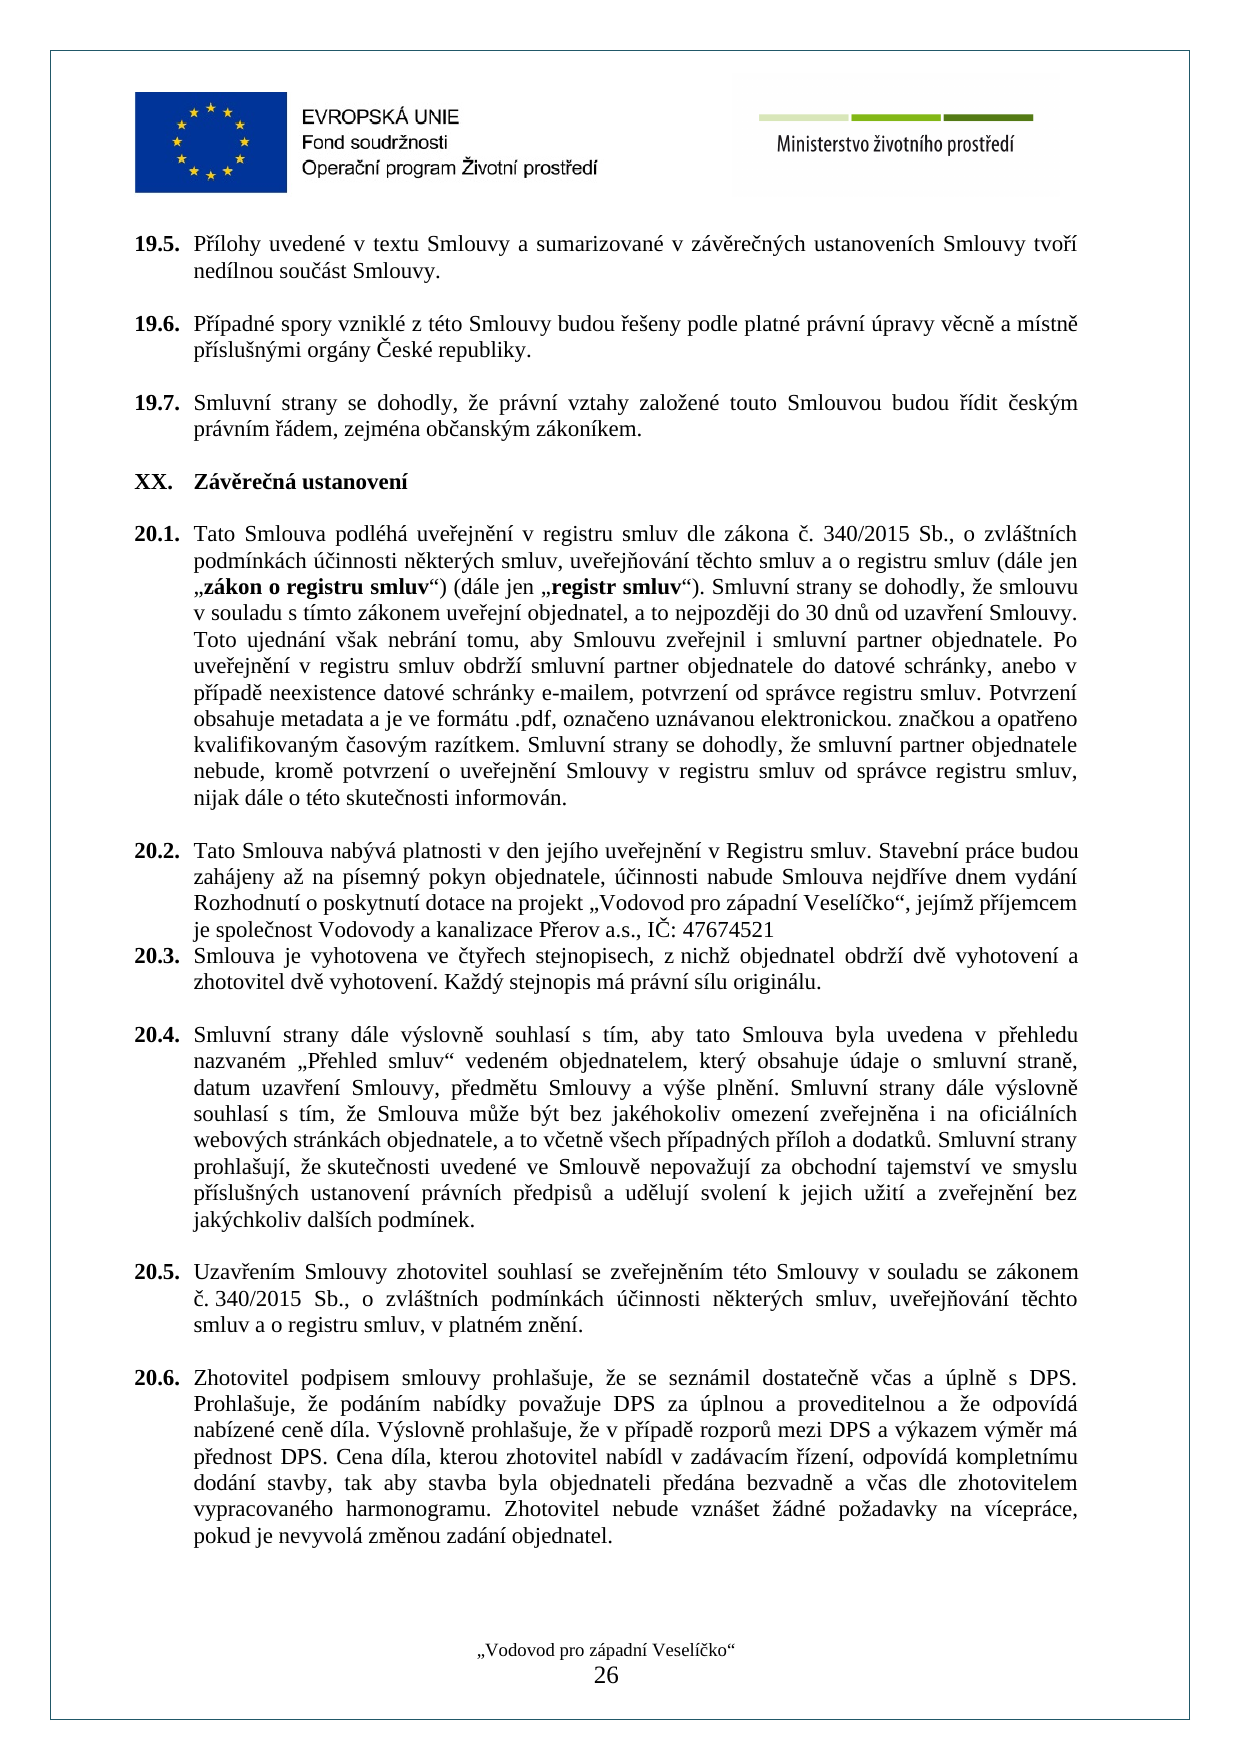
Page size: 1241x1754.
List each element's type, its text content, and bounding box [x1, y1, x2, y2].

list Případné spory vzniklé z této Smlouvy budou řešeny podle platné právní úpravy věcně a místně příslušnými orgány České republiky. [134, 309, 1079, 362]
list Přílohy uvedené v textu Smlouvy a sumarizované v závěrečných ustanoveních Smlouvy tvoří nedílnou součást Smlouvy. [134, 231, 1079, 283]
list Uzavřením Smlouvy zhotovitel souhlasí se zveřejněním této Smlouvy v souladu se zákonem č. 340/2015 Sb., o zvláštních podmínkách účinnosti některých smluv, uveřejňování těchto smluv a o registru smluv, v platném znění. [134, 1258, 1079, 1337]
list Tato Smlouva podléhá uveřejnění v registru smluv dle zákona č. 340/2015 Sb., o zvláštních podmínkách účinnosti některých smluv, uveřejňování těchto smluv a o registru smluv (dále jen „zákon o registru smluv“) (dále jen „registr smluv“). Smluvní strany se dohodly, že smlouvu v souladu s tímto zákonem uveřejní objednatel, a to nejpozději do 30 dnů od uzavření Smlouvy. Toto ujednání však nebrání tomu, aby Smlouvu zveřejnil i smluvní partner objednatele. Po uveřejnění v registru smluv obdrží smluvní partner objednatele do datové schránky, anebo v případě neexistence datové schránky e-mailem, potvrzení od správce registru smluv. Potvrzení obsahuje metadata a je ve formátu .pdf, označeno uznávanou elektronickou. značkou a opatřeno kvalifikovaným časovým razítkem. Smluvní strany se dohodly, že smluvní partner objednatele nebude, kromě potvrzení o uveřejnění Smlouvy v registru smluv od správce registru smluv, nijak dále o této skutečnosti informován. [134, 520, 1079, 810]
text XX. Závěrečná ustanovení [134, 468, 1079, 494]
list Zhotovitel podpisem smlouvy prohlašuje, že se seznámil dostatečně včas a úplně s DPS. Prohlašuje, že podáním nabídky považuje DPS za úplnou a proveditelnou a že odpovídá nabízené ceně díla. Výslovně prohlašuje, že v případě rozporů mezi DPS a výkazem výměr má přednost DPS. Cena díla, kterou zhotovitel nabídl v zadávacím řízení, odpovídá kompletnímu dodání stavby, tak aby stavba byla objednateli předána bezvadně a včas dle zhotovitelem vypracovaného harmonogramu. Zhotovitel nebude vznášet žádné požadavky na vícepráce, pokud je nevyvolá změnou zadání objednatel. [134, 1364, 1079, 1548]
list Smluvní strany se dohodly, že právní vztahy založené touto Smlouvou budou řídit českým právním řádem, zejména občanským zákoníkem. [134, 389, 1079, 441]
list Smluvní strany dále výslovně souhlasí s tím, aby tato Smlouva byla uvedena v přehledu nazvaném „Přehled smluv“ vedeném objednatelem, který obsahuje údaje o smluvní straně, datum uzavření Smlouvy, předmětu Smlouvy a výše plnění. Smluvní strany dále výslovně souhlasí s tím, že Smlouva může být bez jakéhokoliv omezení zveřejněna i na oficiálních webových stránkách objednatele, a to včetně všech případných příloh a dodatků. Smluvní strany prohlašují, že skutečnosti uvedené ve Smlouvě nepovažují za obchodní tajemství ve smyslu příslušných ustanovení právních předpisů a udělují svolení k jejich užití a zveřejnění bez jakýchkoliv dalších podmínek. [134, 1021, 1079, 1232]
list Tato Smlouva nabývá platnosti v den jejího uveřejnění v Registru smluv. Stavební práce budou zahájeny až na písemný pokyn objednatele, účinnosti nabude Smlouva nejdříve dnem vydání Rozhodnutí o poskytnutí dotace na projekt „Vodovod pro západní Veselíčko“, jejímž příjemcem je společnost Vodovody a kanalizace Přerov a.s., IČ: 47674521 [134, 837, 1079, 942]
list Smlouva je vyhotovena ve čtyřech stejnopisech, z nichž objednatel obdrží dvě vyhotovení a zhotovitel dvě vyhotovení. Každý stejnopis má právní sílu originálu. [134, 942, 1079, 995]
picture [134, 92, 609, 197]
picture [732, 73, 1060, 197]
